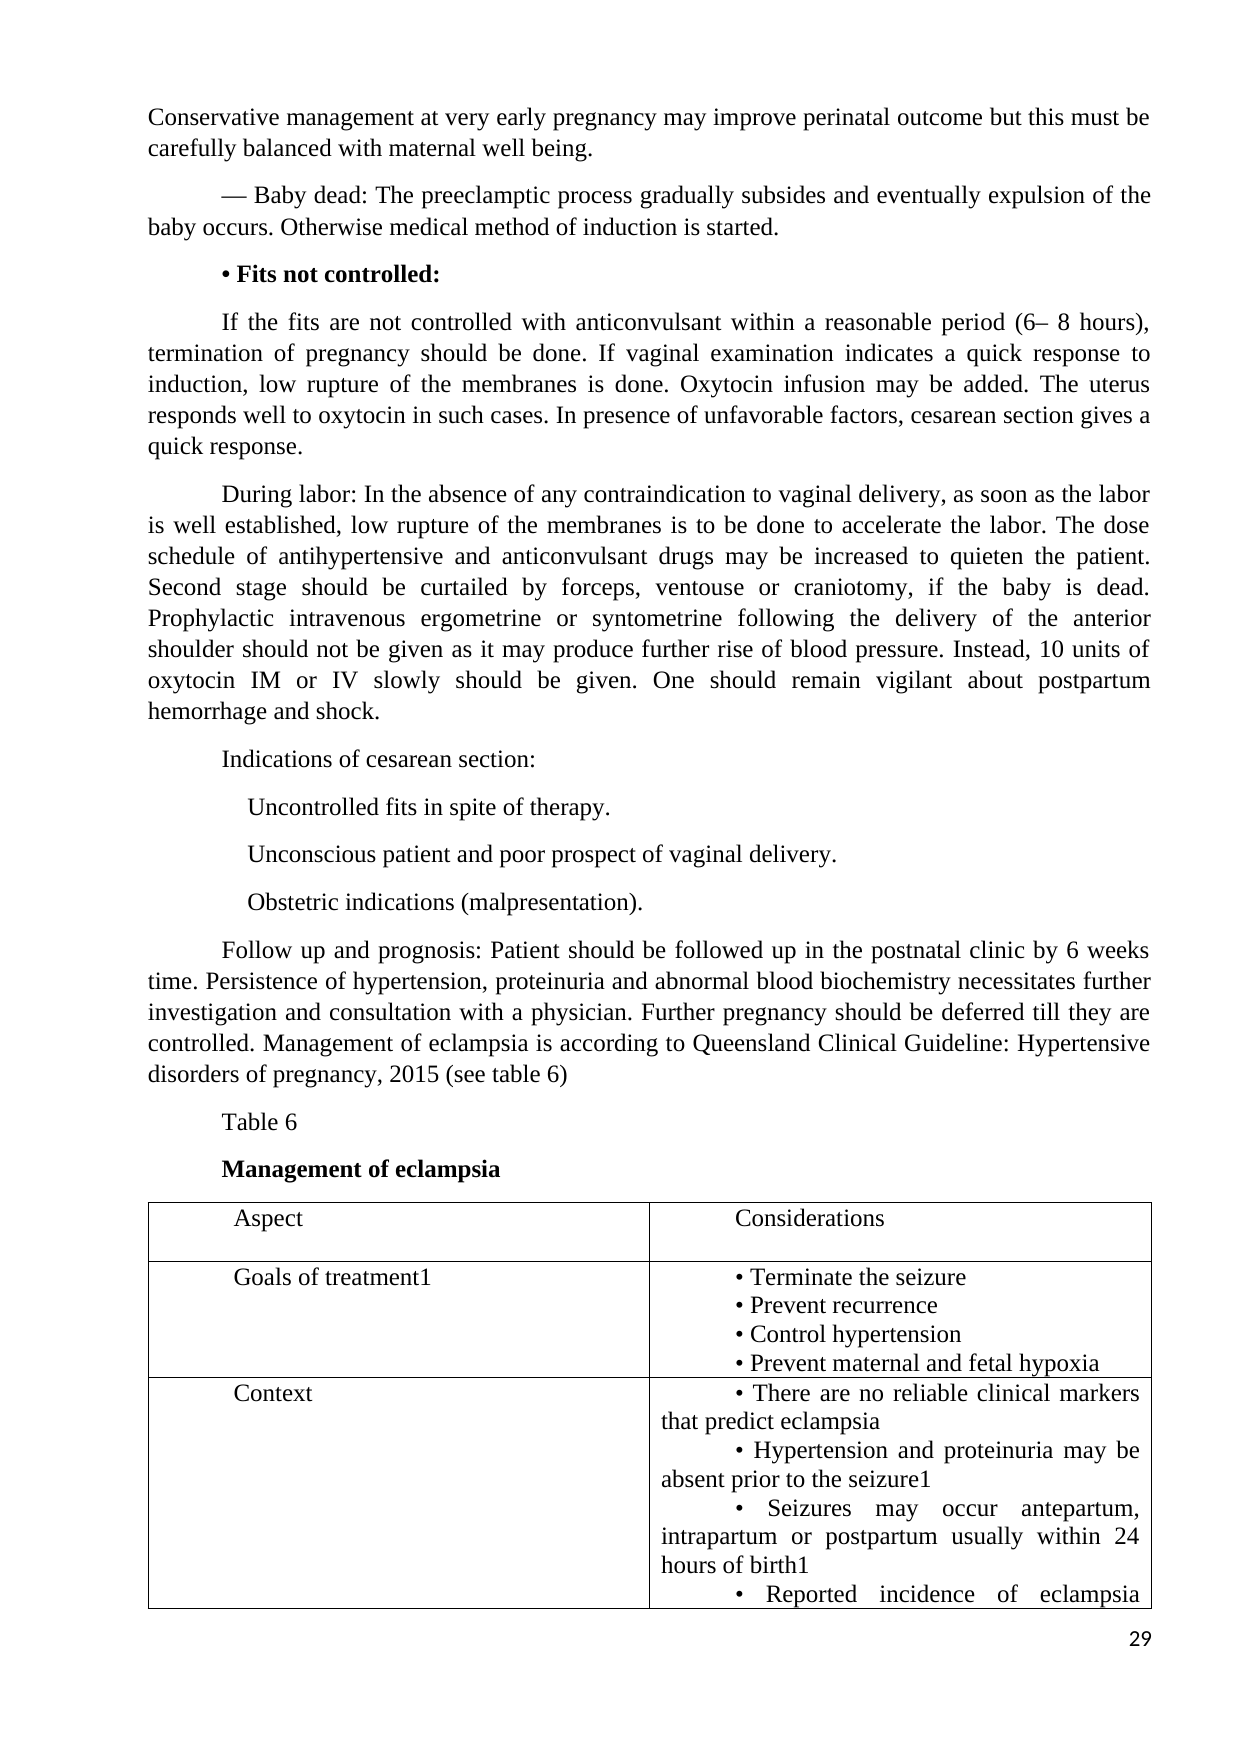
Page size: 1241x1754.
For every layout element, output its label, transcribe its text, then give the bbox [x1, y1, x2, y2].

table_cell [650, 1378, 1151, 1608]
text During labor: In the absence of any contraindication to vaginal delivery, as soon as the labor is well established, low rupture of the membranes is to be done to accelerate the labor. The dose schedule of antihypertensive and anticonvulsant drugs may be increased to quieten the patient. Second stage should be curtailed by forceps, ventouse or craniotomy, if the baby is dead. Prophylactic intravenous ergometrine or syntometrine following the delivery of the anterior shoulder should not be given as it may produce further rise of blood pressure. Instead, 10 units of oxytocin IM or IV slowly should be given. One should remain vigilant about postpartum hemorrhage and shock. [148, 479, 1152, 725]
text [148, 102, 1152, 162]
table_cell • Terminate the seizure • Prevent recurrence • Control hypertension • Prevent maternal and fetal hypoxia [650, 1262, 1151, 1377]
text If the fits are not controlled with anticonvulsant within a reasonable period (6– 8 hours), termination of pregnancy should be done. If vaginal examination indicates a quick response to induction, low rupture of the membranes is done. Oxytocin infusion may be added. The uterus responds well to oxytocin in such cases. In presence of unfavorable factors, cesarean section gives a quick response. [148, 307, 1152, 460]
text  Uncontrolled fits in spite of therapy. [148, 792, 1152, 820]
text — Baby dead: The preeclamptic process gradually subsides and eventually expulsion of the baby occurs. Otherwise medical method of induction is started. [148, 181, 1152, 240]
text • Fits not controlled: [148, 259, 1152, 288]
text Management of eclampsia [148, 1154, 1152, 1183]
text Follow up and prognosis: Patient should be followed up in the postnatal clinic by 6 weeks time. Persistence of hypertension, proteinuria and abnormal blood biochemistry necessitates further investigation and consultation with a physician. Further pregnancy should be deferred till they are controlled. Management of eclampsia is according to Queensland Clinical Guideline: Hypertensive disorders of pregnancy, 2015 (see table 6) [148, 935, 1152, 1088]
table_header Considerations [650, 1203, 1151, 1261]
table_cell Context [149, 1378, 649, 1608]
text  Unconscious patient and poor prospect of vaginal delivery. [148, 839, 1152, 868]
table_cell Goals of treatment1 [149, 1262, 649, 1377]
table_header Aspect [149, 1203, 649, 1261]
text  Obstetric indications (malpresentation). [148, 887, 1152, 916]
text Indications of cesarean section: [148, 744, 1152, 773]
text Table 6 [148, 1107, 1152, 1135]
